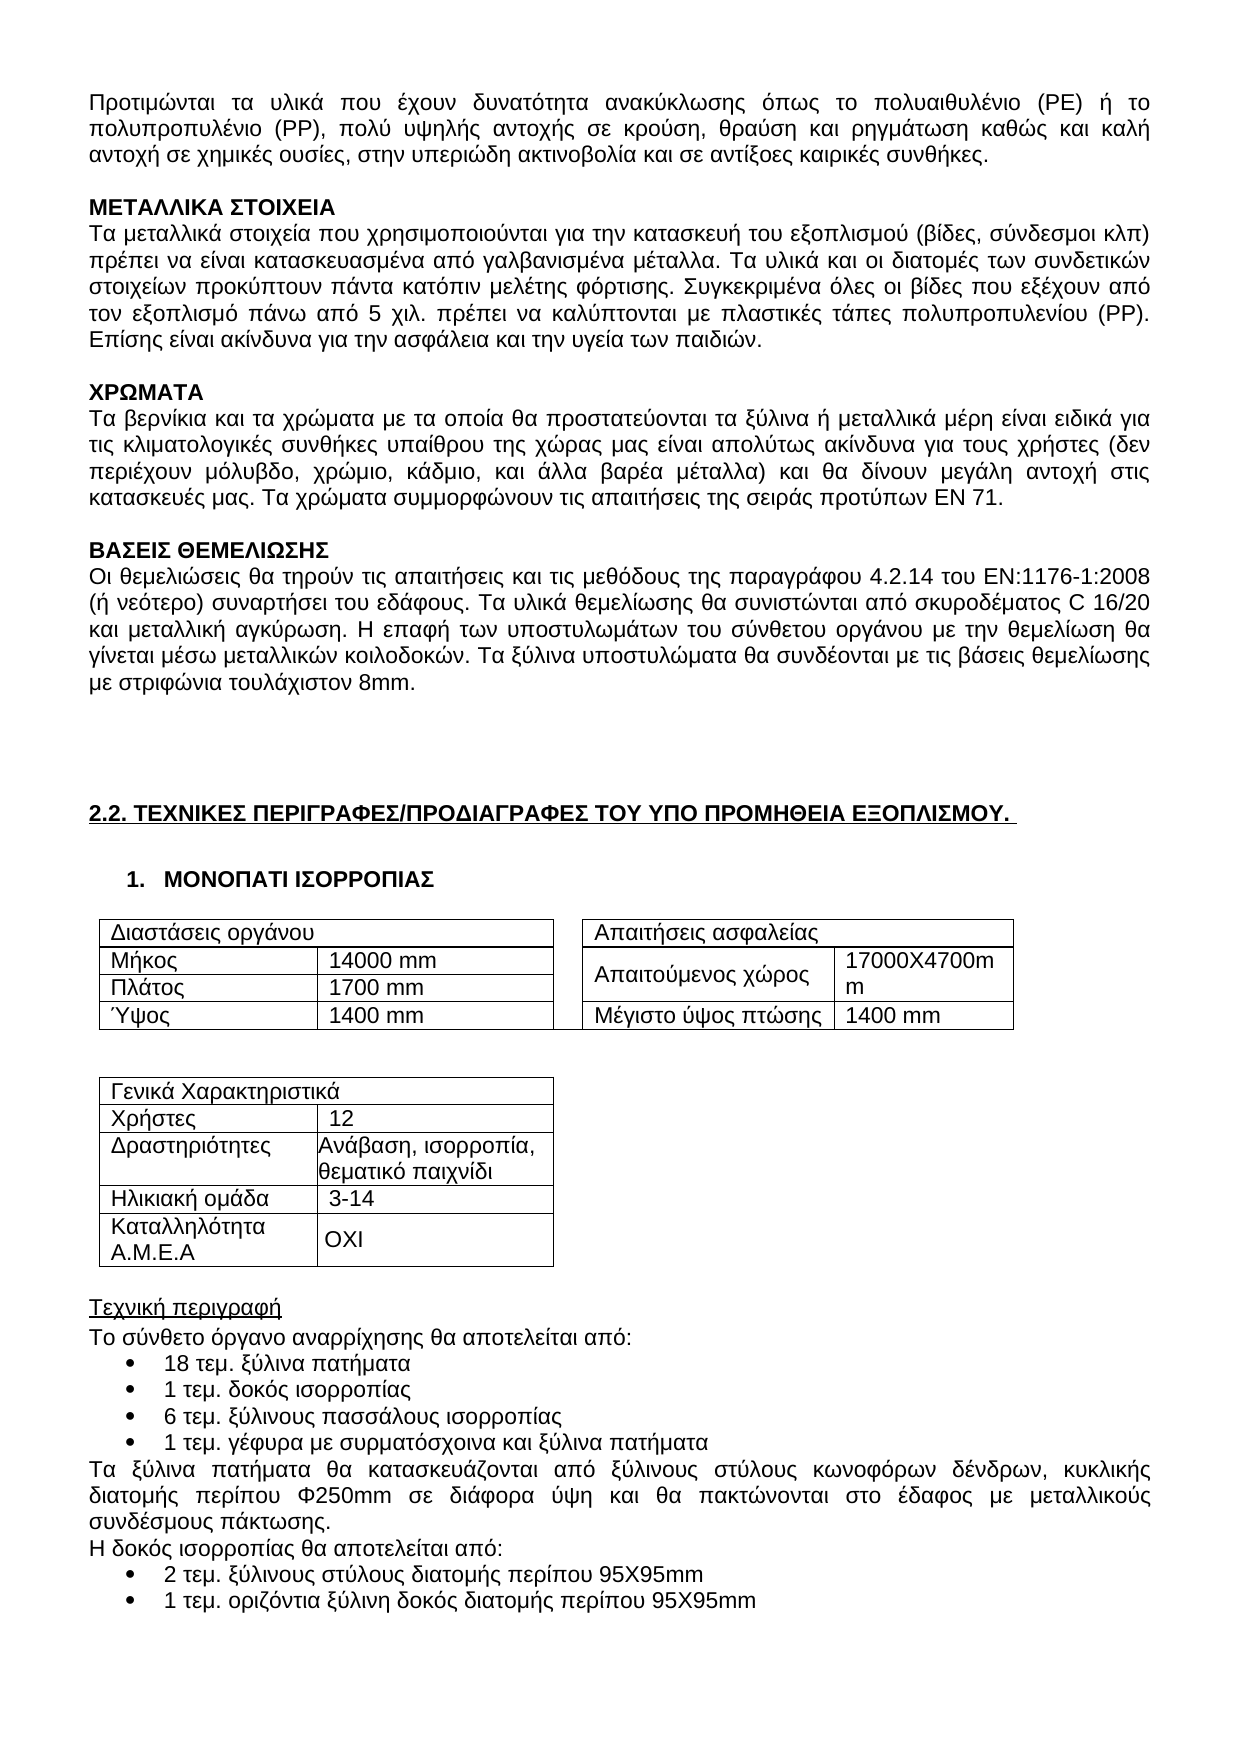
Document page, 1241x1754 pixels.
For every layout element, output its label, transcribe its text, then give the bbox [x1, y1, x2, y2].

text ΜΕΤΑΛΛΙΚΑ ΣΤΟΙΧΕΙΑ [89, 194, 1152, 220]
table_cell Δραστηριότητες [100, 1133, 317, 1185]
list 1 τεμ. δοκός ισορροπίας [126, 1376, 1152, 1403]
table_cell Μήκος [100, 948, 317, 974]
list ΜΟΝΟΠΑΤΙ ΙΣΟΡΡΟΠΙΑΣ [126, 866, 1152, 892]
list 6 τεμ. ξύλινους πασσάλους ισορροπίας [126, 1403, 1152, 1429]
table_cell Ύψος [100, 1002, 317, 1028]
list 1 τεμ. οριζόντια ξύλινη δοκός διατομής περίπου 95X95mm [126, 1587, 1152, 1614]
table_cell Πλάτος [100, 975, 317, 1001]
text Οι θεμελιώσεις θα τηρούν τις απαιτήσεις και τις μεθόδους της παραγράφου 4.2.14 του ΕΝ:1176-1:2008 (ή νεότερο) συναρτήσει του εδάφους. Τα υλικά θεμελίωσης θα συνιστώνται από σκυροδέματος C 16/20 και μεταλλική αγκύρωση. Η επαφή των υποστυλωμάτων του σύνθετου οργάνου με την θεμελίωση θα γίνεται μέσω μεταλλικών κοιλοδοκών. Τα ξύλινα υποστυλώματα θα συνδέονται με τις βάσεις θεμελίωσης με στριφώνια τουλάχιστον 8mm. [89, 563, 1152, 695]
text Προτιμώνται τα υλικά που έχουν δυνατότητα ανακύκλωσης όπως το πολυαιθυλένιο (PE) ή το πολυπροπυλένιο (ΡΡ), πολύ υψηλής αντοχής σε κρούση, θραύση και ρηγμάτωση καθώς και καλή αντοχή σε χημικές ουσίες, στην υπεριώδη ακτινοβολία και σε αντίξοες καιρικές συνθήκες. [89, 89, 1152, 168]
table_cell 12 [318, 1105, 553, 1132]
table_cell 17000Χ4700mm [835, 948, 1013, 1001]
table_cell ΟΧΙ [318, 1214, 553, 1266]
text 2.2. ΤΕΧΝΙΚΕΣ ΠΕΡΙΓΡΑΦΕΣ/ΠΡΟΔΙΑΓΡΑΦΕΣ ΤΟΥ ΥΠΟ ΠΡΟΜΗΘΕΙΑ ΕΞΟΠΛΙΣΜΟΥ. [89, 800, 1152, 827]
text ΒΑΣΕΙΣ ΘΕΜΕΛΙΩΣΗΣ [89, 537, 1152, 563]
table_header Διαστάσεις οργάνου [100, 920, 553, 946]
text Τα ξύλινα πατήματα θα κατασκευάζονται από ξύλινους στύλους κωνοφόρων δένδρων, κυκλικής διατομής περίπου Φ250mm σε διάφορα ύψη και θα πακτώνονται στο έδαφος με μεταλλικούς συνδέσμους πάκτωσης. [89, 1456, 1152, 1534]
table_cell Μέγιστο ύψος πτώσης [583, 1002, 834, 1028]
text ΧΡΩΜΑΤΑ [89, 378, 1152, 405]
text Η δοκός ισορροπίας θα αποτελείται από: [89, 1534, 1152, 1561]
table_cell Καταλληλότητα Α.Μ.Ε.Α [100, 1214, 317, 1266]
table_cell Ηλικιακή ομάδα [100, 1186, 317, 1212]
table_cell Απαιτούμενος χώρος [583, 948, 834, 1001]
table_cell 1400 mm [835, 1002, 1013, 1028]
table_cell Ανάβαση, ισορροπία, θεματικό παιχνίδι [318, 1133, 553, 1185]
text Τεχνική περιγραφή [89, 1293, 1158, 1320]
table_header Απαιτήσεις ασφαλείας [583, 920, 1013, 946]
text Τα βερνίκια και τα χρώματα με τα οποία θα προστατεύονται τα ξύλινα ή μεταλλικά μέρη είναι ειδικά για τις κλιματολογικές συνθήκες υπαίθρου της χώρας μας είναι απολύτως ακίνδυνα για τους χρήστες (δεν περιέχουν μόλυβδο, χρώμιο, κάδμιο, και άλλα βαρέα μέταλλα) και θα δίνουν μεγάλη αντοχή στις κατασκευές μας. Τα χρώματα συμμορφώνουν τις απαιτήσεις της σειράς προτύπων ΕΝ 71. [89, 405, 1152, 510]
table_header [554, 919, 582, 1028]
list 18 τεμ. ξύλινα πατήματα [126, 1350, 1152, 1376]
list 1 τεμ. γέφυρα με συρματόσχοινα και ξύλινα πατήματα [126, 1429, 1152, 1456]
table_cell 1700 mm [318, 975, 553, 1001]
table_header Γενικά Χαρακτηριστικά [100, 1078, 553, 1104]
list 2 τεμ. ξύλινους στύλους διατομής περίπου 95Χ95mm [126, 1561, 1152, 1587]
text Το σύνθετο όργανο αναρρίχησης θα αποτελείται από: [89, 1324, 1152, 1350]
table_cell Χρήστες [100, 1105, 317, 1132]
table_cell 14000 mm [318, 948, 553, 974]
table_cell 3-14 [318, 1186, 553, 1212]
table_cell 1400 mm [318, 1002, 553, 1028]
text Τα μεταλλικά στοιχεία που χρησιμοποιούνται για την κατασκευή του εξοπλισμού (βίδες, σύνδεσμοι κλπ) πρέπει να είναι κατασκευασμένα από γαλβανισμένα μέταλλα. Τα υλικά και οι διατομές των συνδετικών στοιχείων προκύπτουν πάντα κατόπιν μελέτης φόρτισης. Συγκεκριμένα όλες οι βίδες που εξέχουν από τον εξοπλισμό πάνω από 5 χιλ. πρέπει να καλύπτονται με πλαστικές τάπες πολυπροπυλενίου (ΡΡ). Επίσης είναι ακίνδυνα για την ασφάλεια και την υγεία των παιδιών. [89, 220, 1152, 352]
